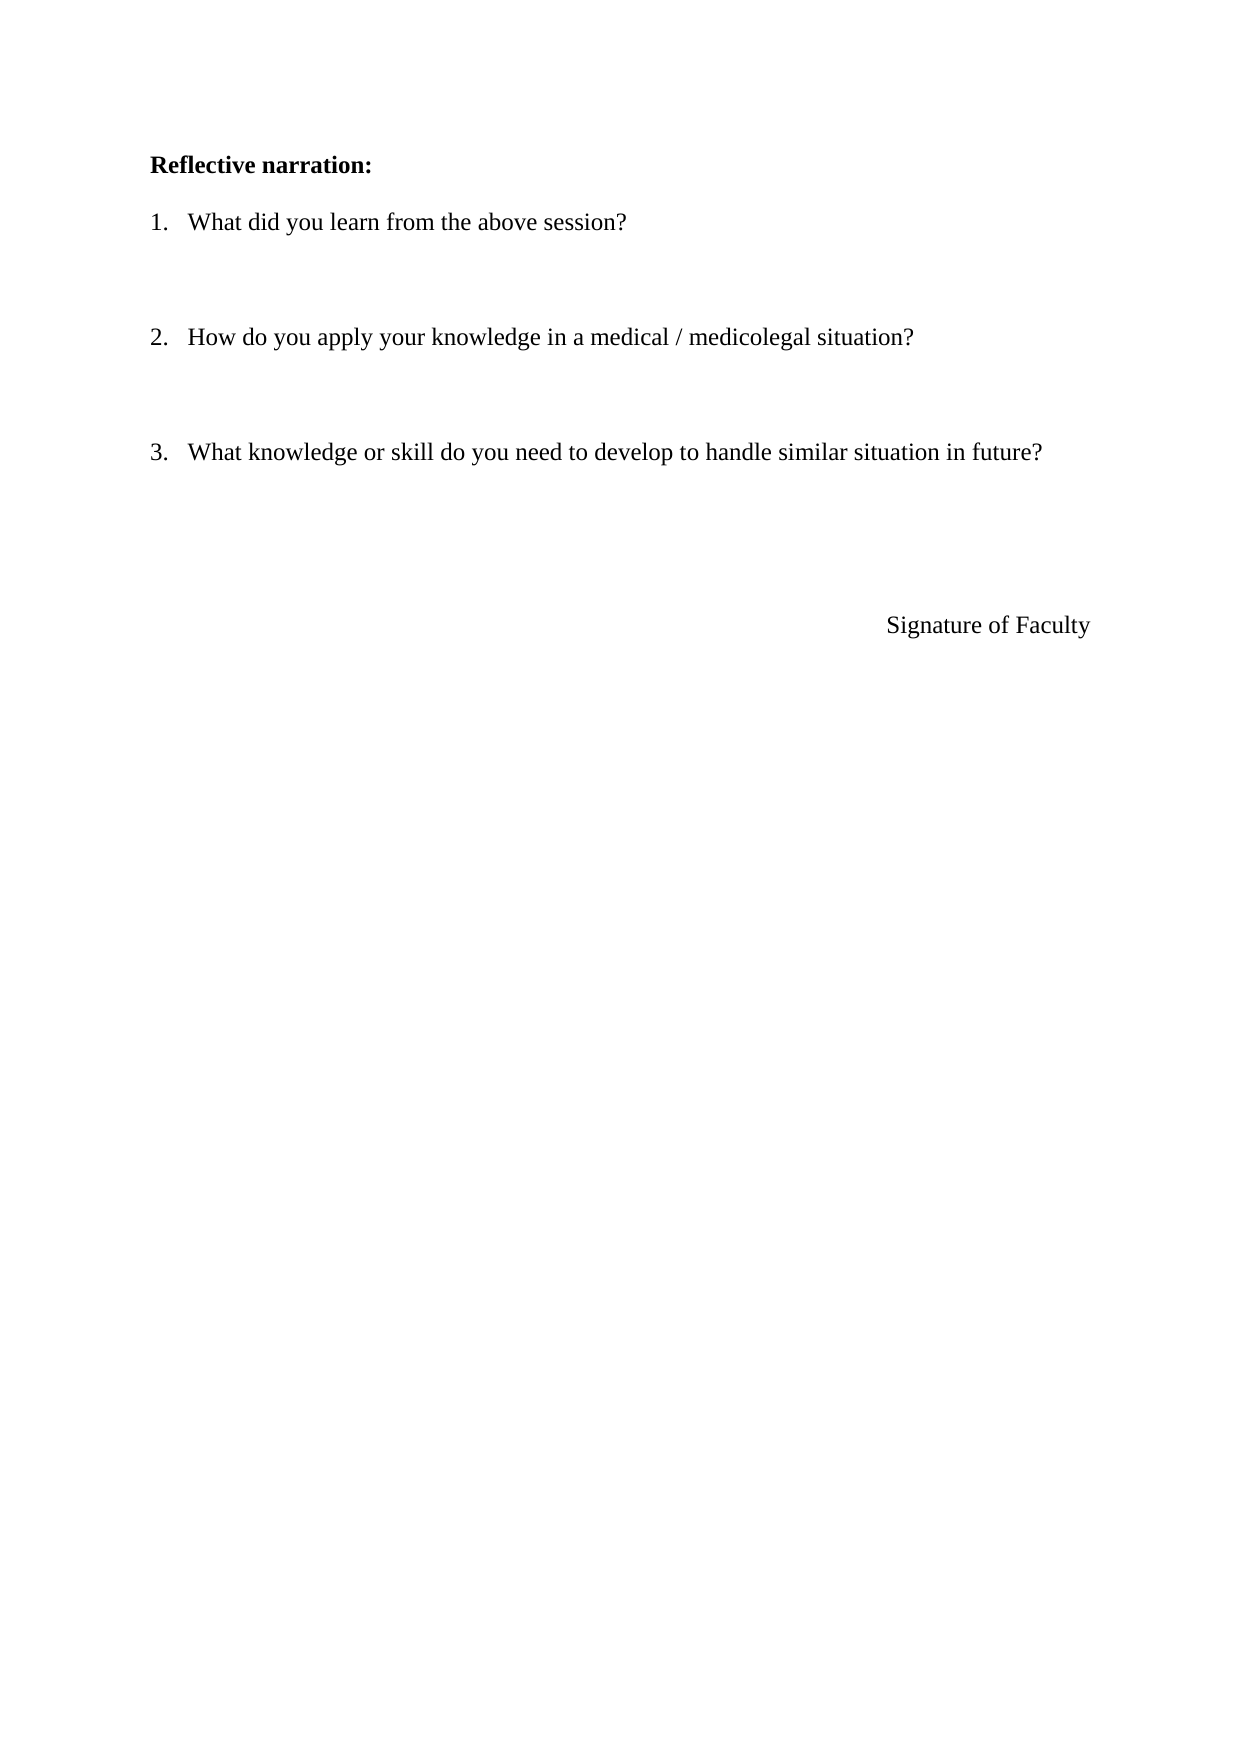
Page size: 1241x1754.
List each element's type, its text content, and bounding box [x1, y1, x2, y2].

text Signature of Faculty [150, 610, 1090, 639]
list What knowledge or skill do you need to develop to handle similar situation in future? [150, 437, 1090, 466]
list What did you learn from the above session? [150, 207, 1090, 236]
text Reflective narration: [150, 150, 1090, 179]
list How do you apply your knowledge in a medical / medicolegal situation? [150, 322, 1090, 351]
